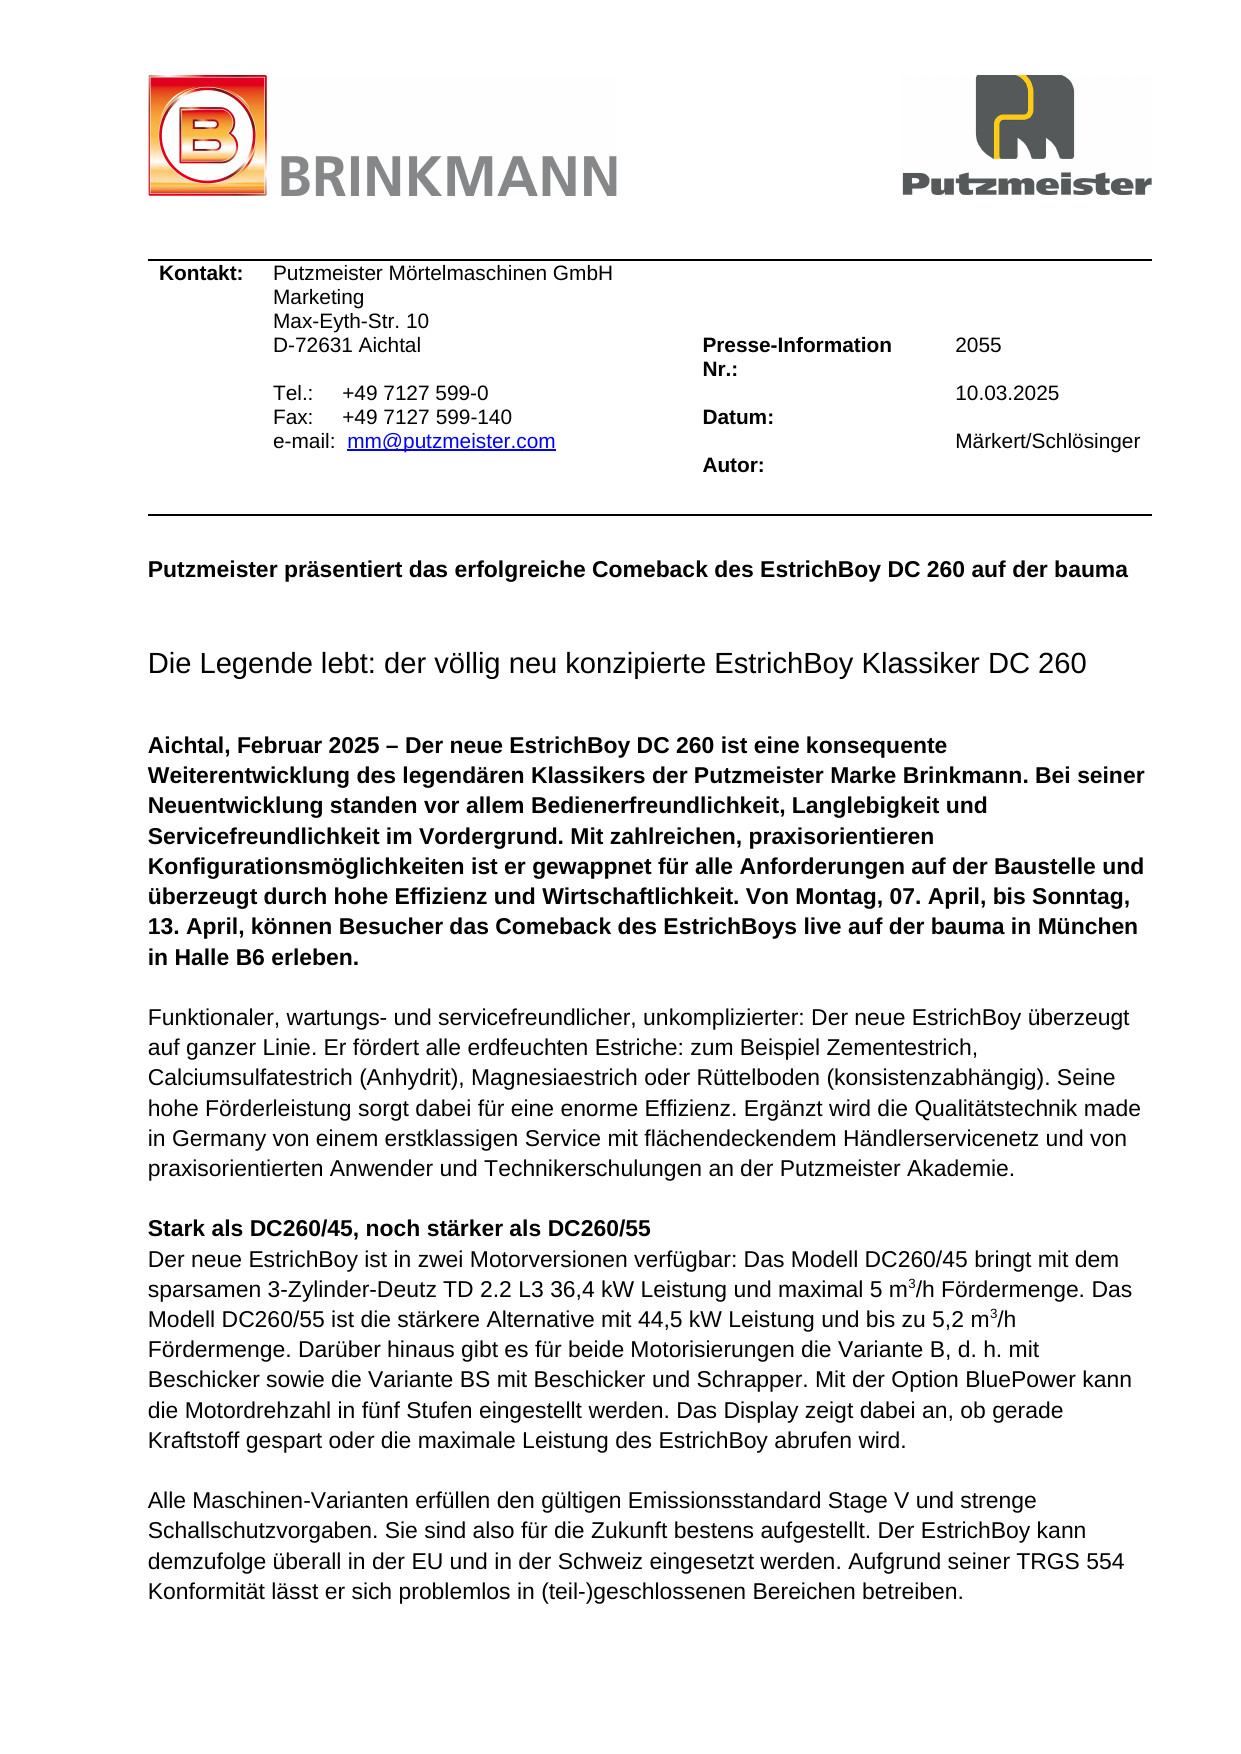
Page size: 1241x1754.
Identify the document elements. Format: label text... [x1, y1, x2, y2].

table_header 2055 10.03.2025 Märkert/Schlösinger [944, 261, 1152, 500]
text Der neue EstrichBoy ist in zwei Motorversionen verfügbar: Das Modell DC260/45 bringt mit dem sparsamen 3-Zylinder-Deutz TD 2.2 L3 36,4 kW Leistung und maximal 5 m3/h Fördermenge. Das Modell DC260/55 ist die stärkere Alternative mit 44,5 kW Leistung und bis zu 5,2 m3/h Fördermenge. Darüber hinaus gibt es für beide Motorisierungen die Variante B, d. h. mit Beschicker sowie die Variante BS mit Beschicker und Schrapper. Mit der Option BluePower kann die Motordrehzahl in fünf Stufen eingestellt werden. Das Display zeigt dabei an, ob gerade Kraftstoff gespart oder die maximale Leistung des EstrichBoy abrufen wird. [148, 1246, 1152, 1453]
text Die Legende lebt: der völlig neu konzipierte EstrichBoy Klassiker DC 260 [148, 646, 1152, 679]
text Alle Maschinen-Varianten erfüllen den gültigen Emissionsstandard Stage V und strenge Schallschutzvorgaben. Sie sind also für die Zukunft bestens aufgestellt. Der EstrichBoy kann demzufolge überall in der EU und in der Schweiz eingesetzt werden. Aufgrund seiner TRGS 554 Konformität lässt er sich problemlos in (teil-)geschlossenen Bereichen betreiben. [148, 1487, 1152, 1604]
table_header Putzmeister Mörtelmaschinen GmbH Marketing Max-Eyth-Str. 10 D-72631 Aichtal Tel.: +49 7127 599-0 Fax: +49 7127 599-140 e-mail: mm@putzmeister.com [262, 261, 702, 500]
picture [148, 75, 617, 196]
picture [902, 75, 1152, 195]
table_header Presse-Information Nr.: Datum: Autor: [702, 261, 944, 500]
text Funktionaler, wartungs- und servicefreundlicher, unkomplizierter: Der neue EstrichBoy überzeugt auf ganzer Linie. Er fördert alle erdfeuchten Estriche: zum Beispiel Zementestrich, Calciumsulfatestrich (Anhydrit), Magnesiaestrich oder Rüttelboden (konsistenzabhängig). Seine hohe Förderleistung sorgt dabei für eine enorme Effizienz. Ergänzt wird die Qualitätstechnik made in Germany von einem erstklassigen Service mit flächendeckendem Händlerservicenetz und von praxisorientierten Anwender­ und Technikerschulungen an der Putzmeister Akademie. [148, 1004, 1152, 1181]
text Putzmeister präsentiert das erfolgreiche Comeback des EstrichBoy DC 260 auf der bauma [148, 556, 1152, 582]
text Stark als DC260/45, noch stärker als DC260/55 [148, 1215, 1152, 1242]
text Aichtal, Februar 2025 – Der neue EstrichBoy DC 260 ist eine konsequente Weiterentwicklung des legendären Klassikers der Putzmeister Marke Brinkmann. Bei seiner Neuentwicklung standen vor allem Bedienerfreundlichkeit, Langlebigkeit und Servicefreundlichkeit im Vordergrund. Mit zahlreichen, praxisorientieren Konfigurationsmöglichkeiten ist er gewappnet für alle Anforderungen auf der Baustelle und überzeugt durch hohe Effizienz und Wirtschaftlichkeit. Von Montag, 07. April, bis Sonntag, 13. April, können Besucher das Comeback des EstrichBoys live auf der bauma in München in Halle B6 erleben. [148, 732, 1152, 970]
table_header Kontakt: [148, 261, 262, 500]
